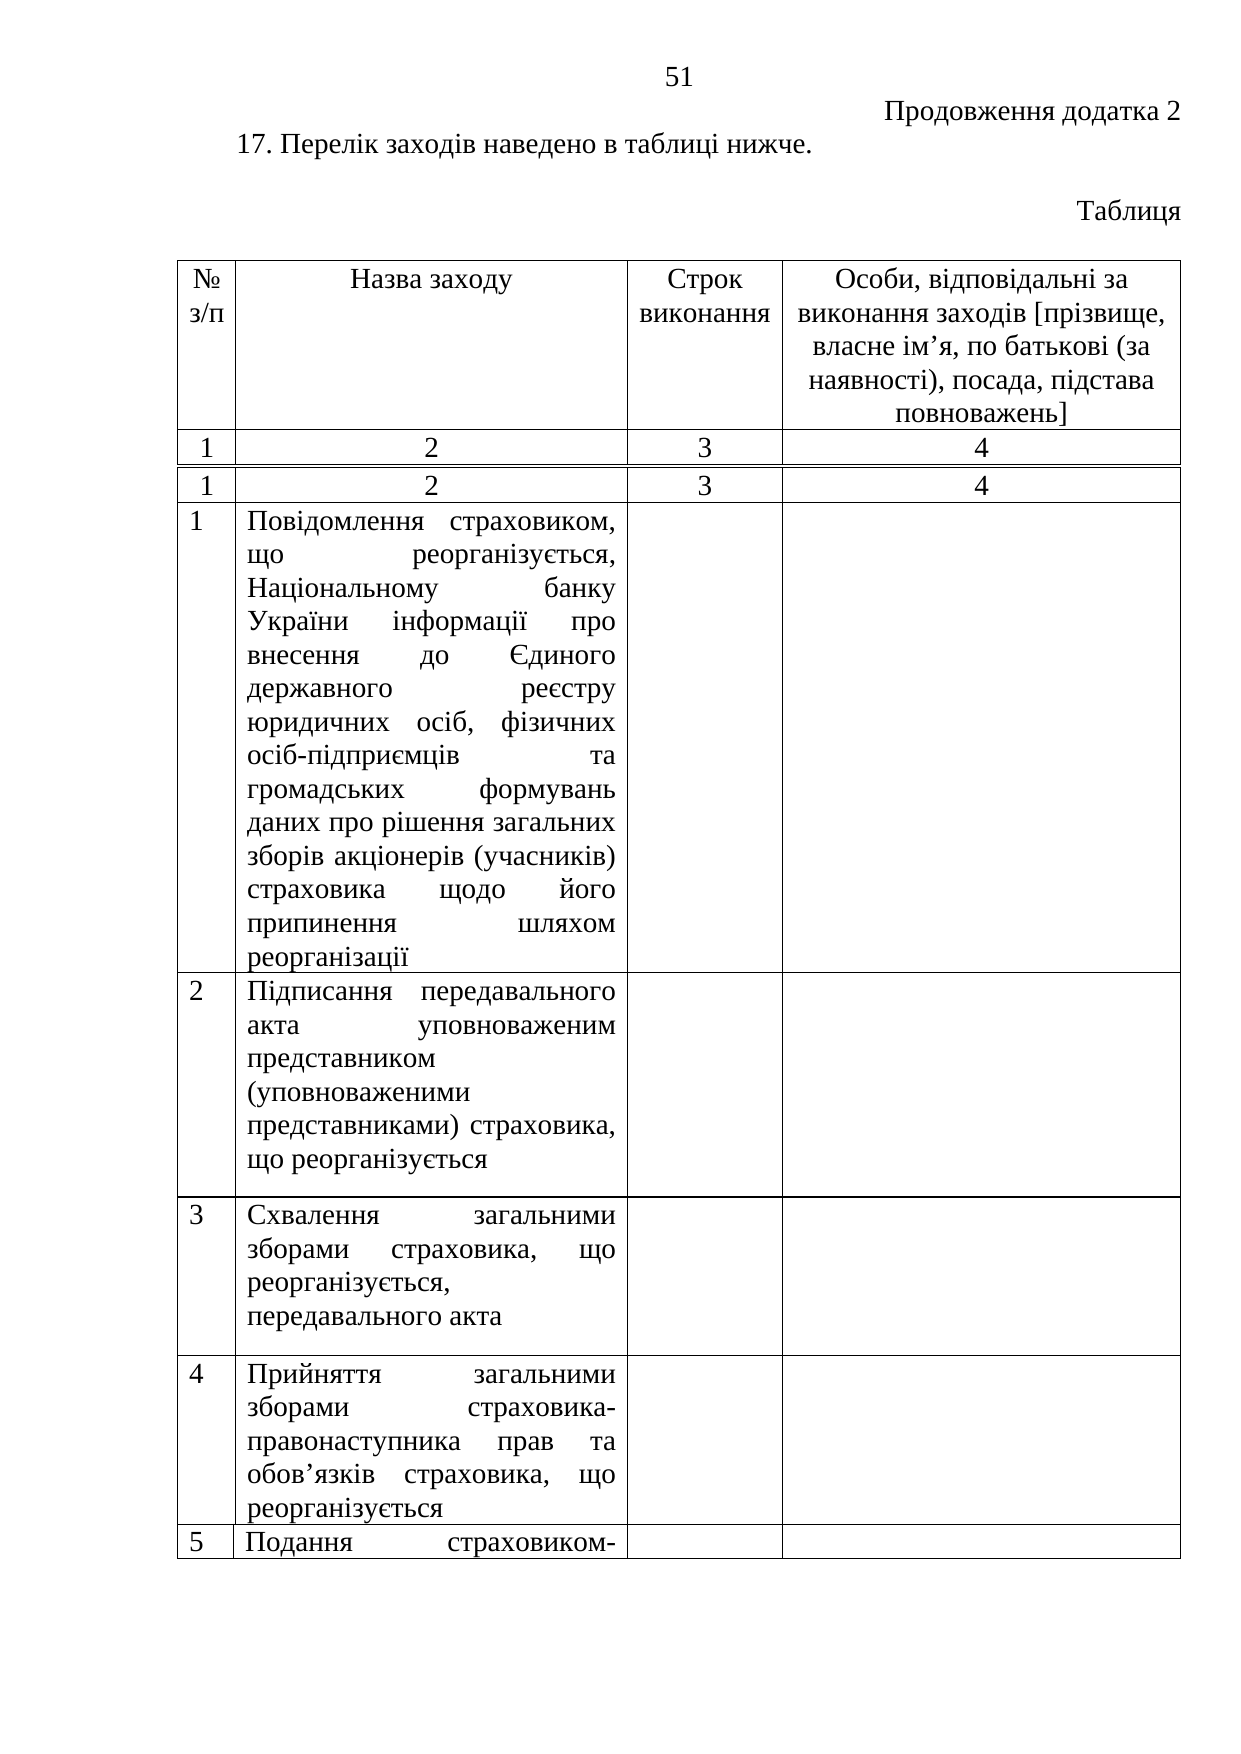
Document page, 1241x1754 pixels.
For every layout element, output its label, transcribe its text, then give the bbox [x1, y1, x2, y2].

table_cell 1 [178, 430, 235, 464]
table_cell 3 [628, 430, 782, 464]
table_cell [628, 973, 782, 1196]
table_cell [234, 1525, 627, 1558]
table_cell 2 [178, 973, 235, 1196]
table_cell 3 [178, 1198, 235, 1355]
table_header № з/п [178, 261, 235, 429]
table_cell [628, 1525, 782, 1558]
table_cell [783, 503, 1180, 972]
table_cell Повідомлення страховиком, що реорганізується, Національному банку України інформації про внесення до Єдиного державного реєстру юридичних осіб, фізичних осіб-підприємців та громадських формувань даних про рішення загальних зборів акціонерів (учасників) страховика щодо його припинення шляхом реорганізації [236, 503, 627, 972]
table_cell [783, 1198, 1180, 1355]
table_cell Підписання передавального акта уповноваженим представником (уповноваженими представниками) страховика, що реорганізується [236, 973, 627, 1196]
table_cell Прийняття загальними зборами страховика-правонаступника прав та обов’язків страховика, що реорганізується [236, 1356, 627, 1523]
table_cell 1 [178, 503, 235, 972]
table_cell [628, 1198, 782, 1355]
table_cell [783, 1525, 1180, 1558]
table_header Особи, відповідальні за виконання заходів [прізвище, власне ім’я, по батькові (за наявності), посада, підстава повноважень] [783, 261, 1180, 429]
table_cell 4 [783, 430, 1180, 464]
table_header Назва заходу [236, 261, 627, 429]
table_cell 2 [236, 430, 627, 464]
table_cell 5 [178, 1525, 233, 1558]
text Таблиця [177, 193, 1181, 227]
table_cell 4 [178, 1356, 235, 1523]
table_header 2 [236, 468, 627, 502]
table_header 1 [178, 468, 235, 502]
table_header 3 [628, 468, 782, 502]
table_cell [783, 1356, 1180, 1523]
table_cell [628, 1356, 782, 1523]
table_cell [628, 503, 782, 972]
text 17. Перелік заходів наведено в таблиці нижче. [177, 126, 1181, 160]
table_cell Схвалення загальними зборами страховика, що реорганізується, передавального акта [236, 1198, 627, 1355]
table_header Строк виконання [628, 261, 782, 429]
table_cell [783, 973, 1180, 1196]
table_header 4 [783, 468, 1180, 502]
